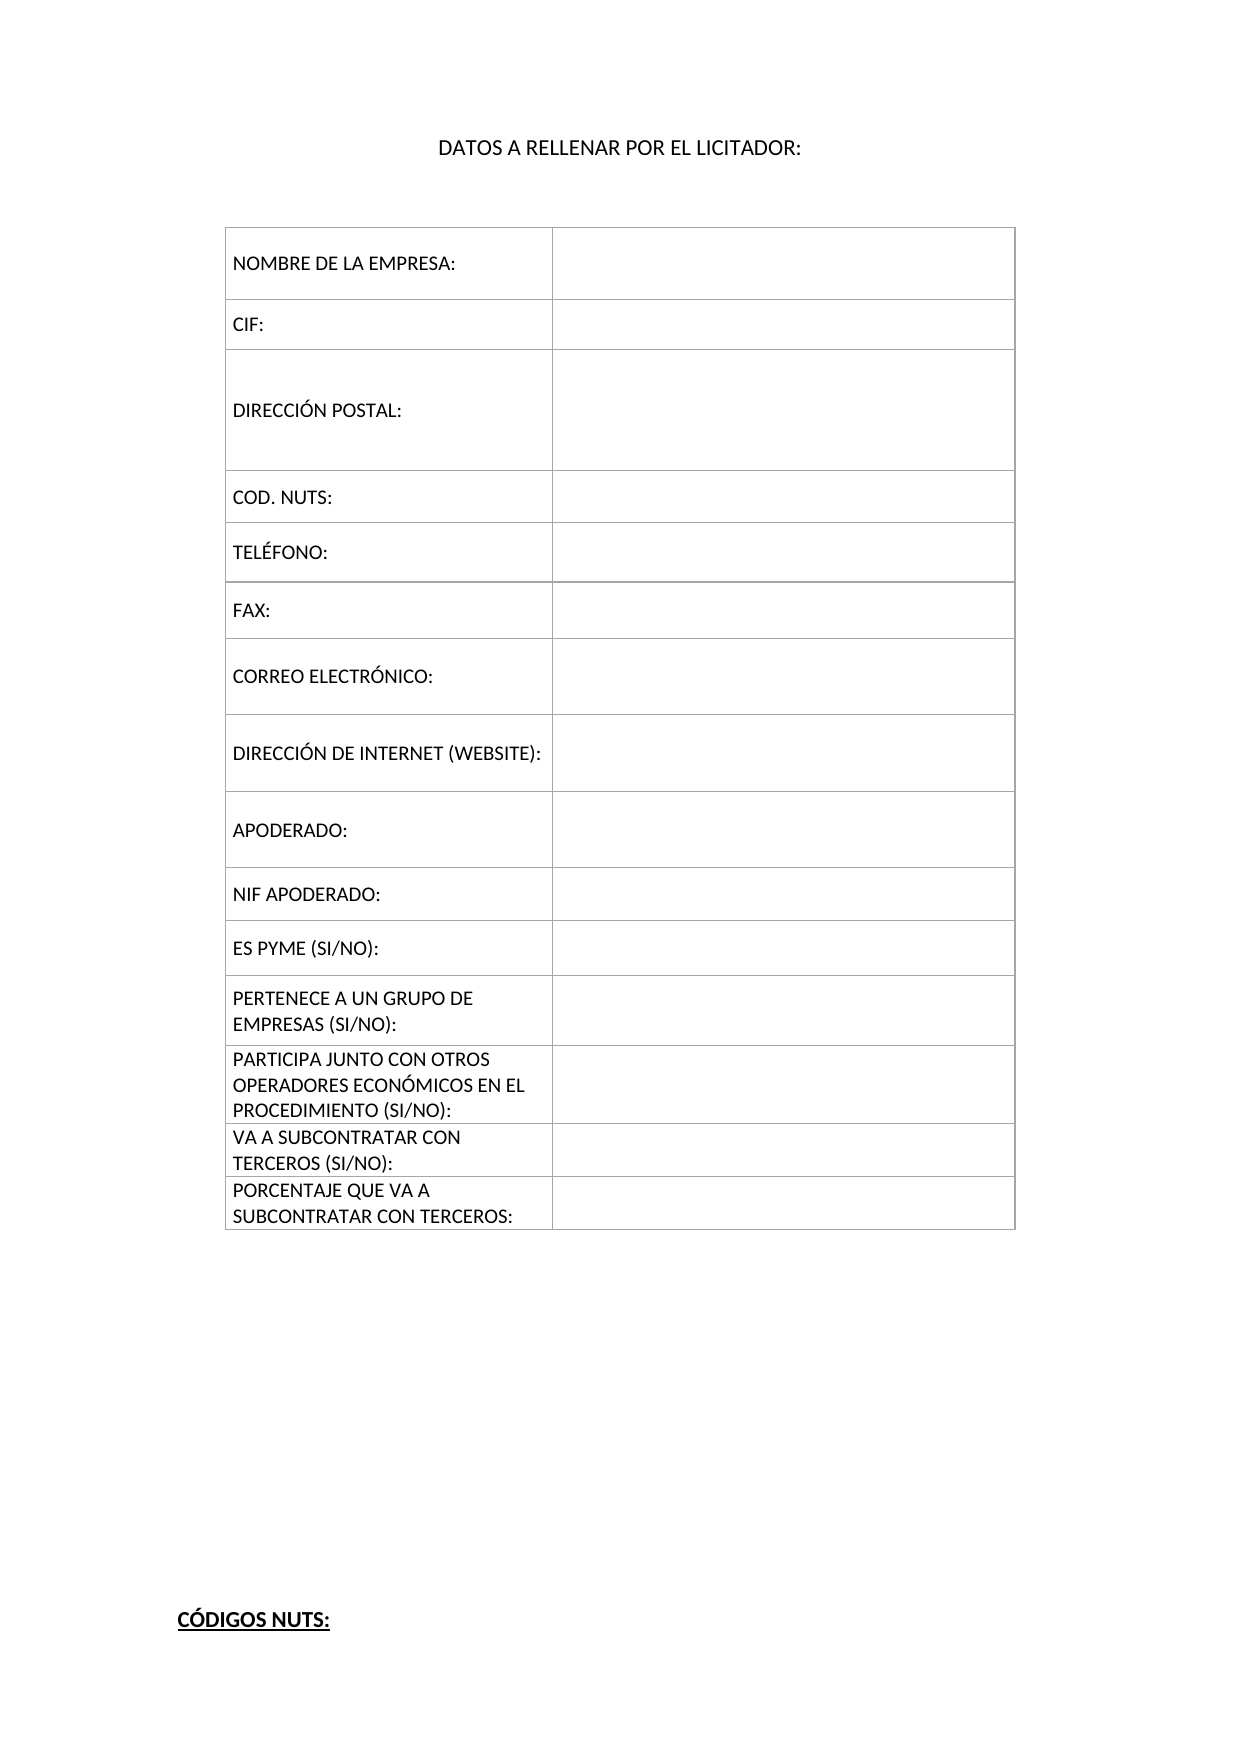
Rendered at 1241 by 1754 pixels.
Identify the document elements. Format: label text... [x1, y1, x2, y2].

table_cell FAX: [226, 583, 552, 638]
table_cell CIF: [226, 300, 552, 348]
table_cell DIRECCIÓN POSTAL: [226, 350, 552, 470]
table_cell PORCENTAJE QUE VA A SUBCONTRATAR CON TERCEROS: [226, 1177, 552, 1229]
table_cell [553, 639, 1014, 714]
table_cell [553, 976, 1014, 1045]
table_cell NIF APODERADO: [226, 868, 552, 920]
table_cell VA A SUBCONTRATAR CON TERCEROS (SI/NO): [226, 1124, 552, 1176]
table_cell PERTENECE A UN GRUPO DE EMPRESAS (SI/NO): [226, 976, 552, 1045]
table_cell [553, 471, 1014, 522]
table_cell [553, 868, 1014, 920]
table_cell CORREO ELECTRÓNICO: [226, 639, 552, 714]
table_cell [553, 715, 1014, 791]
table_header NOMBRE DE LA EMPRESA: [226, 228, 552, 298]
table_cell COD. NUTS: [226, 471, 552, 522]
table_cell [553, 523, 1014, 581]
table_cell [553, 1124, 1014, 1176]
table_cell [553, 300, 1014, 348]
table_cell DIRECCIÓN DE INTERNET (WEBSITE): [226, 715, 552, 791]
table_cell ES PYME (SI/NO): [226, 921, 552, 975]
table_cell TELÉFONO: [226, 523, 552, 581]
table_cell [553, 350, 1014, 470]
table_cell [553, 583, 1014, 638]
table_cell PARTICIPA JUNTO CON OTROS OPERADORES ECONÓMICOS EN EL PROCEDIMIENTO (SI/NO): [226, 1046, 552, 1123]
table_cell [553, 1046, 1014, 1123]
text DATOS A RELLENAR POR EL LICITADOR: [177, 133, 1063, 161]
table_cell [553, 1177, 1014, 1229]
table_cell [553, 921, 1014, 975]
text CÓDIGOS NUTS: [177, 1605, 1063, 1633]
table_cell APODERADO: [226, 792, 552, 867]
table_cell [553, 792, 1014, 867]
table_header [553, 228, 1014, 298]
